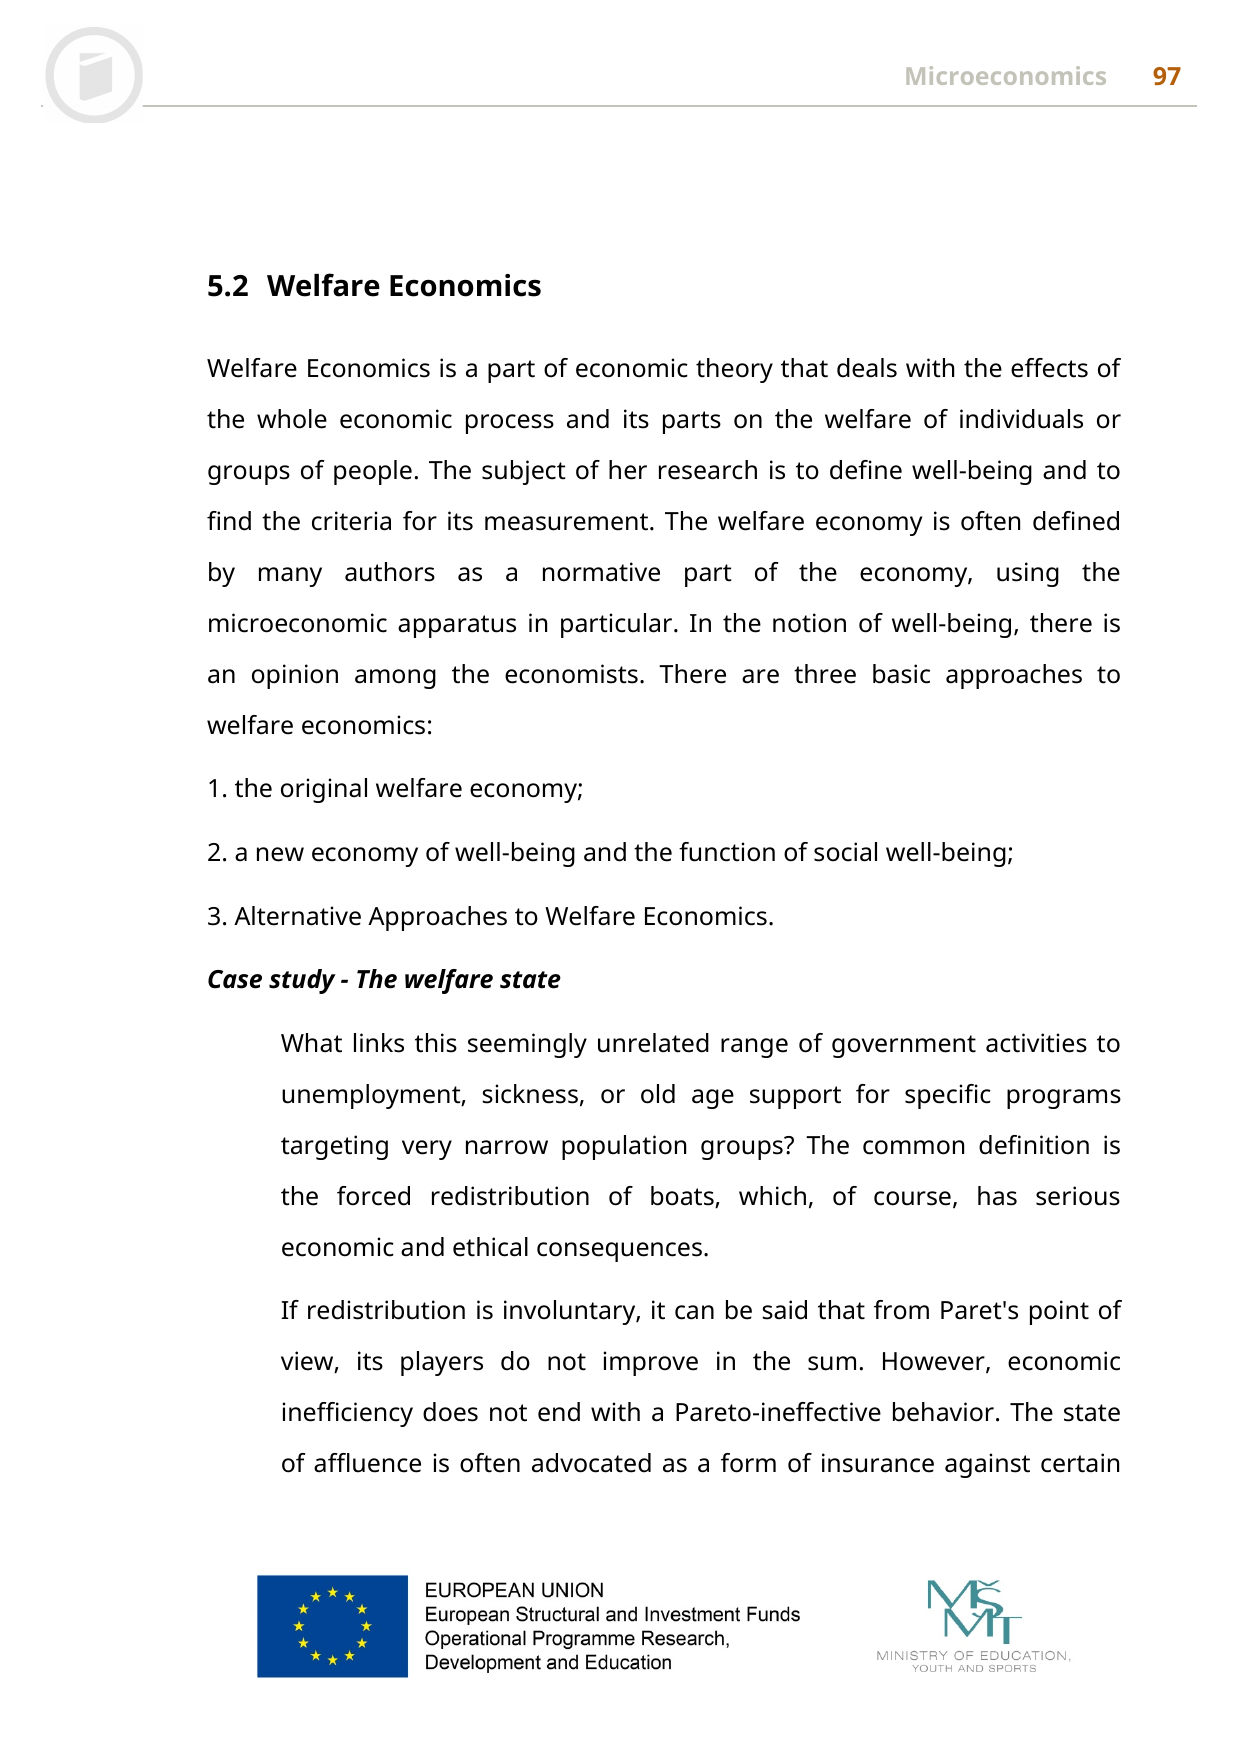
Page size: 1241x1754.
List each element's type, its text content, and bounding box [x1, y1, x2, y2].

text 1. the original welfare economy; [207, 771, 1122, 805]
text Welfare Economics is a part of economic theory that deals with the effects of the whole economic process and its parts on the welfare of individuals or groups of people. The subject of her research is to define well-being and to find the criteria for its measurement. The welfare economy is often defined by many authors as a normative part of the economy, using the microeconomic apparatus in particular. In the notion of well-being, there is an opinion among the economists. There are three basic approaches to welfare economics: [207, 350, 1122, 742]
text 2. a new economy of well-being and the function of social well-being; [207, 834, 1122, 869]
text 3. Alternative Approaches to Welfare Economics. [207, 898, 1122, 932]
picture [206, 1524, 1121, 1728]
subtitle Welfare Economics [207, 266, 1122, 305]
text Case study - The welfare state [207, 962, 1122, 996]
text What links this seemingly unrelated range of government activities to unemployment, sickness, or old age support for specific programs targeting very narrow population groups? The common definition is the forced redistribution of boats, which, of course, has serious economic and ethical consequences. [281, 1025, 1122, 1263]
